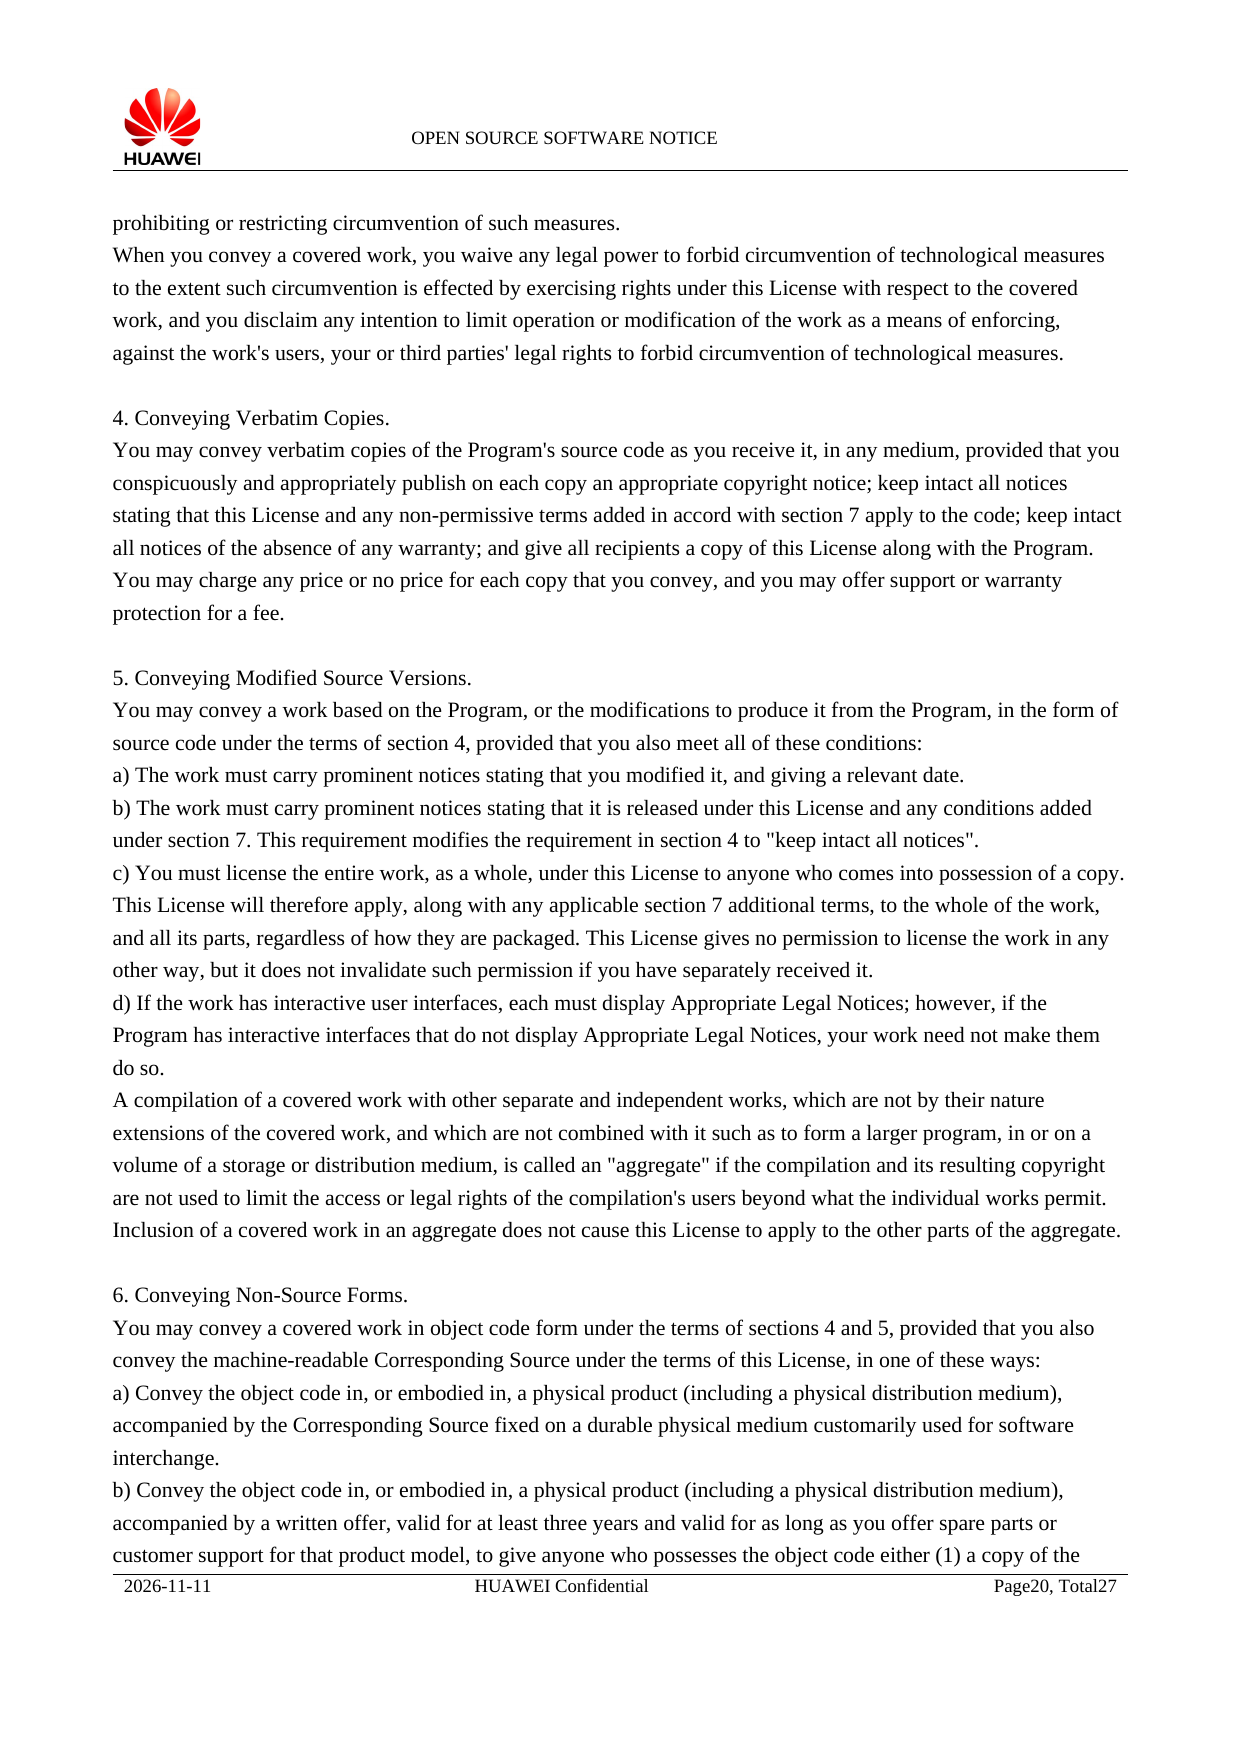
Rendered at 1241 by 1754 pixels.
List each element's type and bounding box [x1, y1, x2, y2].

picture [124, 88, 201, 165]
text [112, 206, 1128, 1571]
